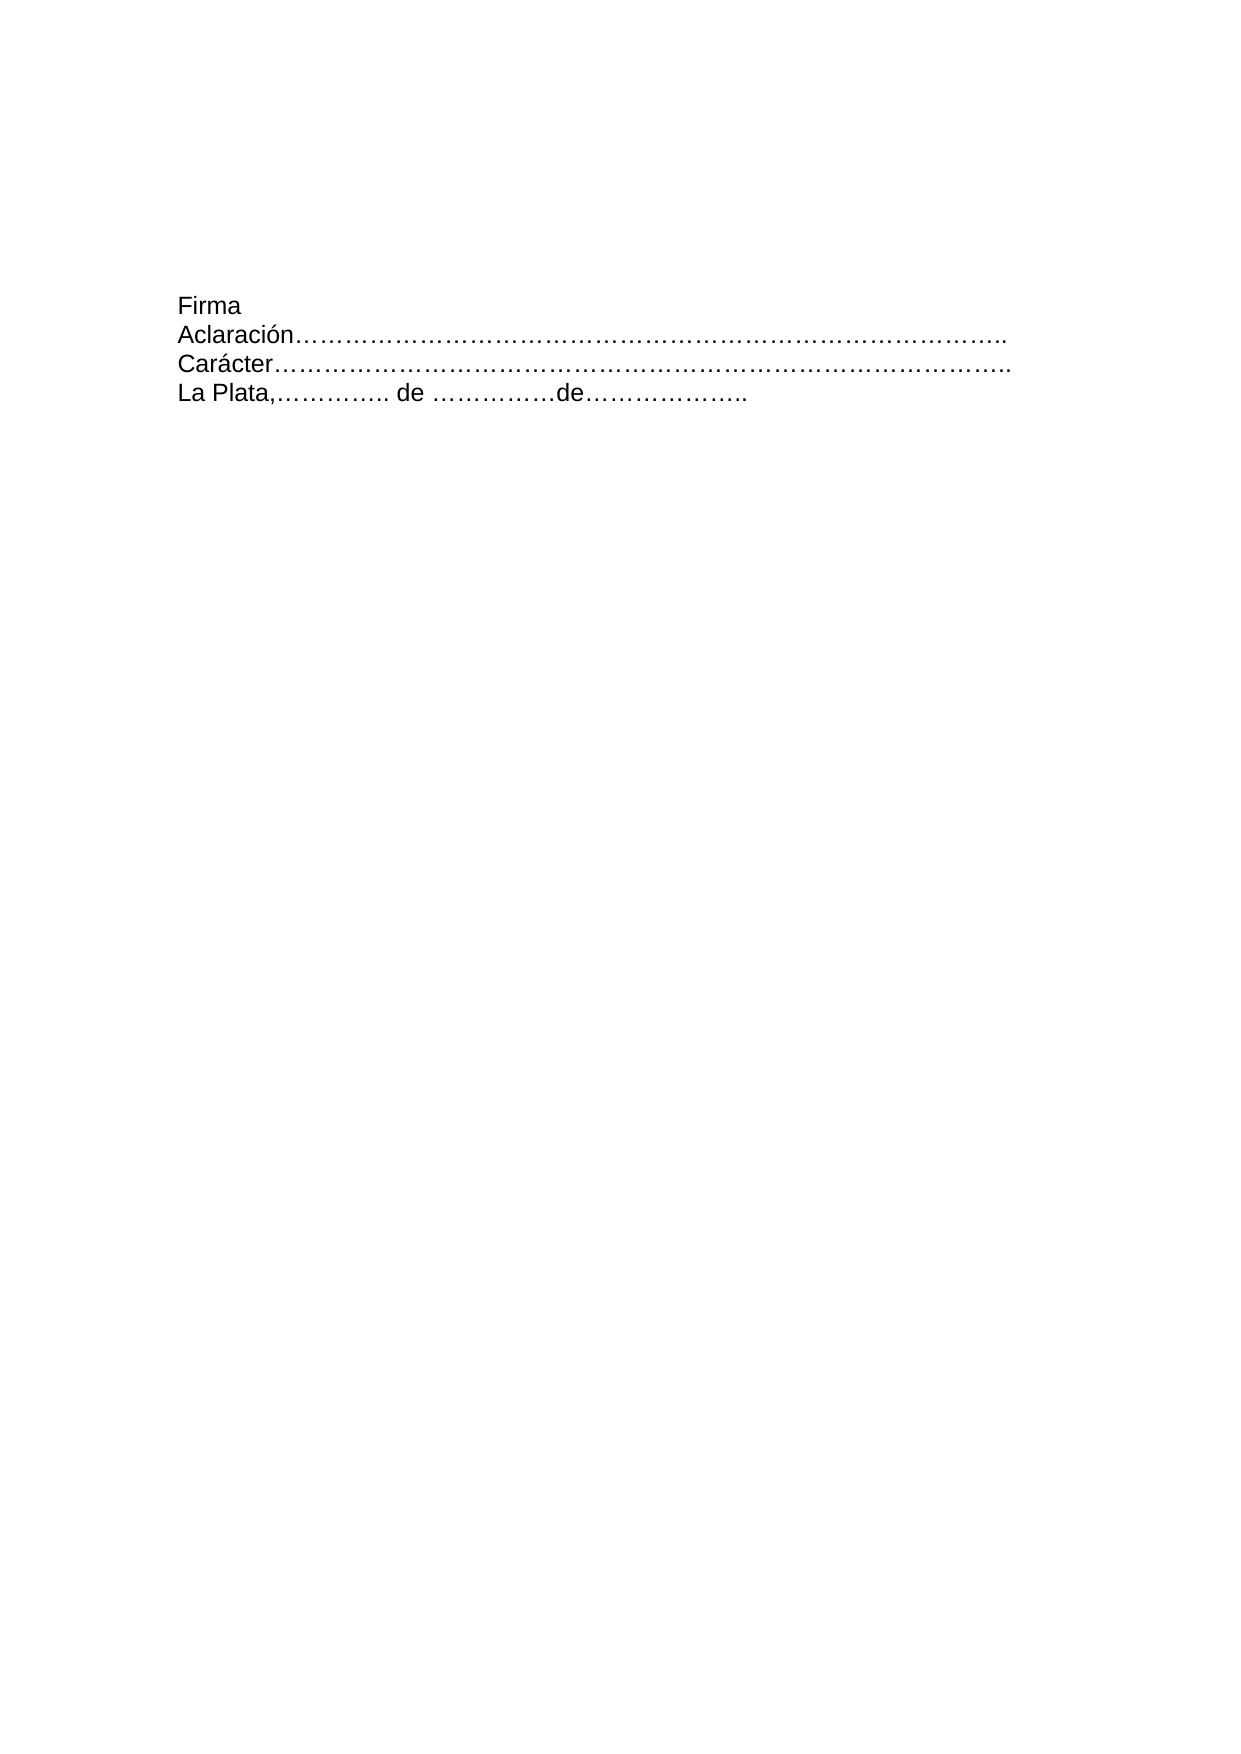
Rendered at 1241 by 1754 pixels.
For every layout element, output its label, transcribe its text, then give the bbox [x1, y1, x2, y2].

text Firma [177, 291, 1048, 320]
text Aclaración………………………………………………………………………….. [177, 320, 1048, 349]
text Carácter…………………………………………………………………………….. [177, 349, 1048, 378]
text La Plata,………….. de ……………de……………….. [177, 378, 1048, 406]
